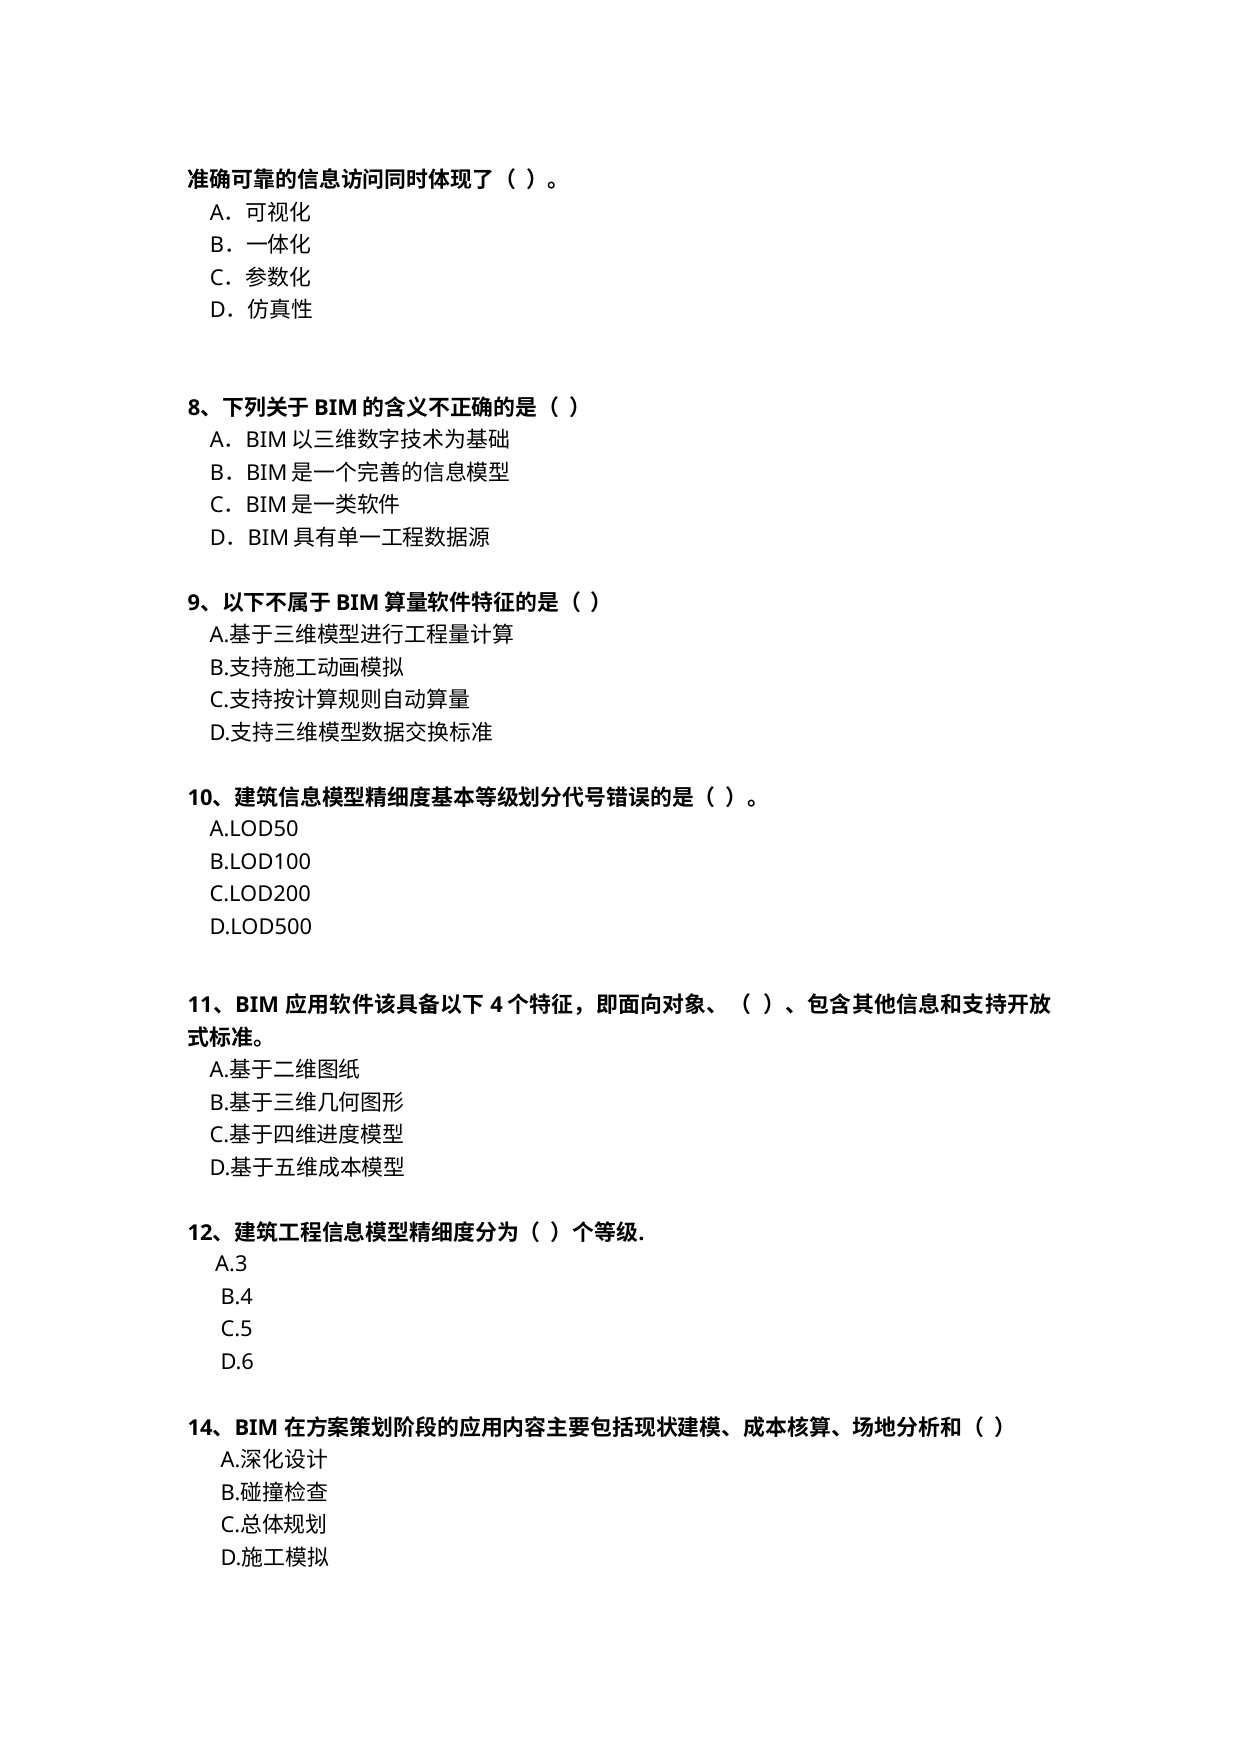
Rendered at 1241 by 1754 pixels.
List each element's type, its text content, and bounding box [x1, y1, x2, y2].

text C.5 [187, 1312, 1053, 1344]
text 14、BIM 在方案策划阶段的应用内容主要包括现状建模、成本核算、场地分析和（ ） [187, 1409, 1053, 1442]
text B.基于三维几何图形 [187, 1084, 1053, 1117]
text D.支持三维模型数据交换标准 [187, 714, 1053, 747]
text D.施工模拟 [187, 1539, 1053, 1572]
text A.3 [187, 1247, 1053, 1279]
text C.基于四维进度模型 [187, 1117, 1053, 1149]
text D.LOD500 [187, 909, 1053, 942]
list A．可视化 [188, 194, 1053, 227]
list 11、BIM 应用软件该具备以下4个特征，即面向对象、（ ）、包含其他信息和支持开放式标准。 [187, 987, 1053, 1052]
text A.深化设计 [187, 1442, 1053, 1474]
list D．BIM具有单一工程数据源 [188, 519, 1053, 552]
list D．仿真性 [188, 292, 1053, 324]
list C．参数化 [188, 259, 1053, 292]
text 9、以下不属于BIM算量软件特征的是（ ） [187, 584, 1053, 617]
list 10、建筑信息模型精细度基本等级划分代号错误的是（ ）。 [187, 779, 1053, 812]
list A．BIM以三维数字技术为基础 [188, 422, 1053, 454]
text B.碰撞检查 [187, 1474, 1053, 1507]
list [188, 162, 1053, 194]
list C．BIM是一类软件 [188, 487, 1053, 519]
text D.6 [187, 1344, 1053, 1377]
list B．一体化 [188, 227, 1053, 259]
text A.基于二维图纸 [187, 1052, 1053, 1084]
text C.总体规划 [187, 1507, 1053, 1539]
text B.LOD100 [187, 844, 1053, 877]
text B.支持施工动画模拟 [187, 649, 1053, 682]
text D.基于五维成本模型 [187, 1149, 1053, 1182]
list 8、下列关于BIM的含义不正确的是（ ） [188, 389, 1053, 422]
text C.支持按计算规则自动算量 [187, 682, 1053, 714]
text B.4 [187, 1279, 1053, 1312]
text 12、建筑工程信息模型精细度分为（ ）个等级. [187, 1214, 1053, 1247]
list B．BIM是一个完善的信息模型 [188, 454, 1053, 487]
text A.基于三维模型进行工程量计算 [187, 617, 1053, 649]
text C.LOD200 [187, 877, 1053, 909]
text A.LOD50 [187, 812, 1053, 844]
